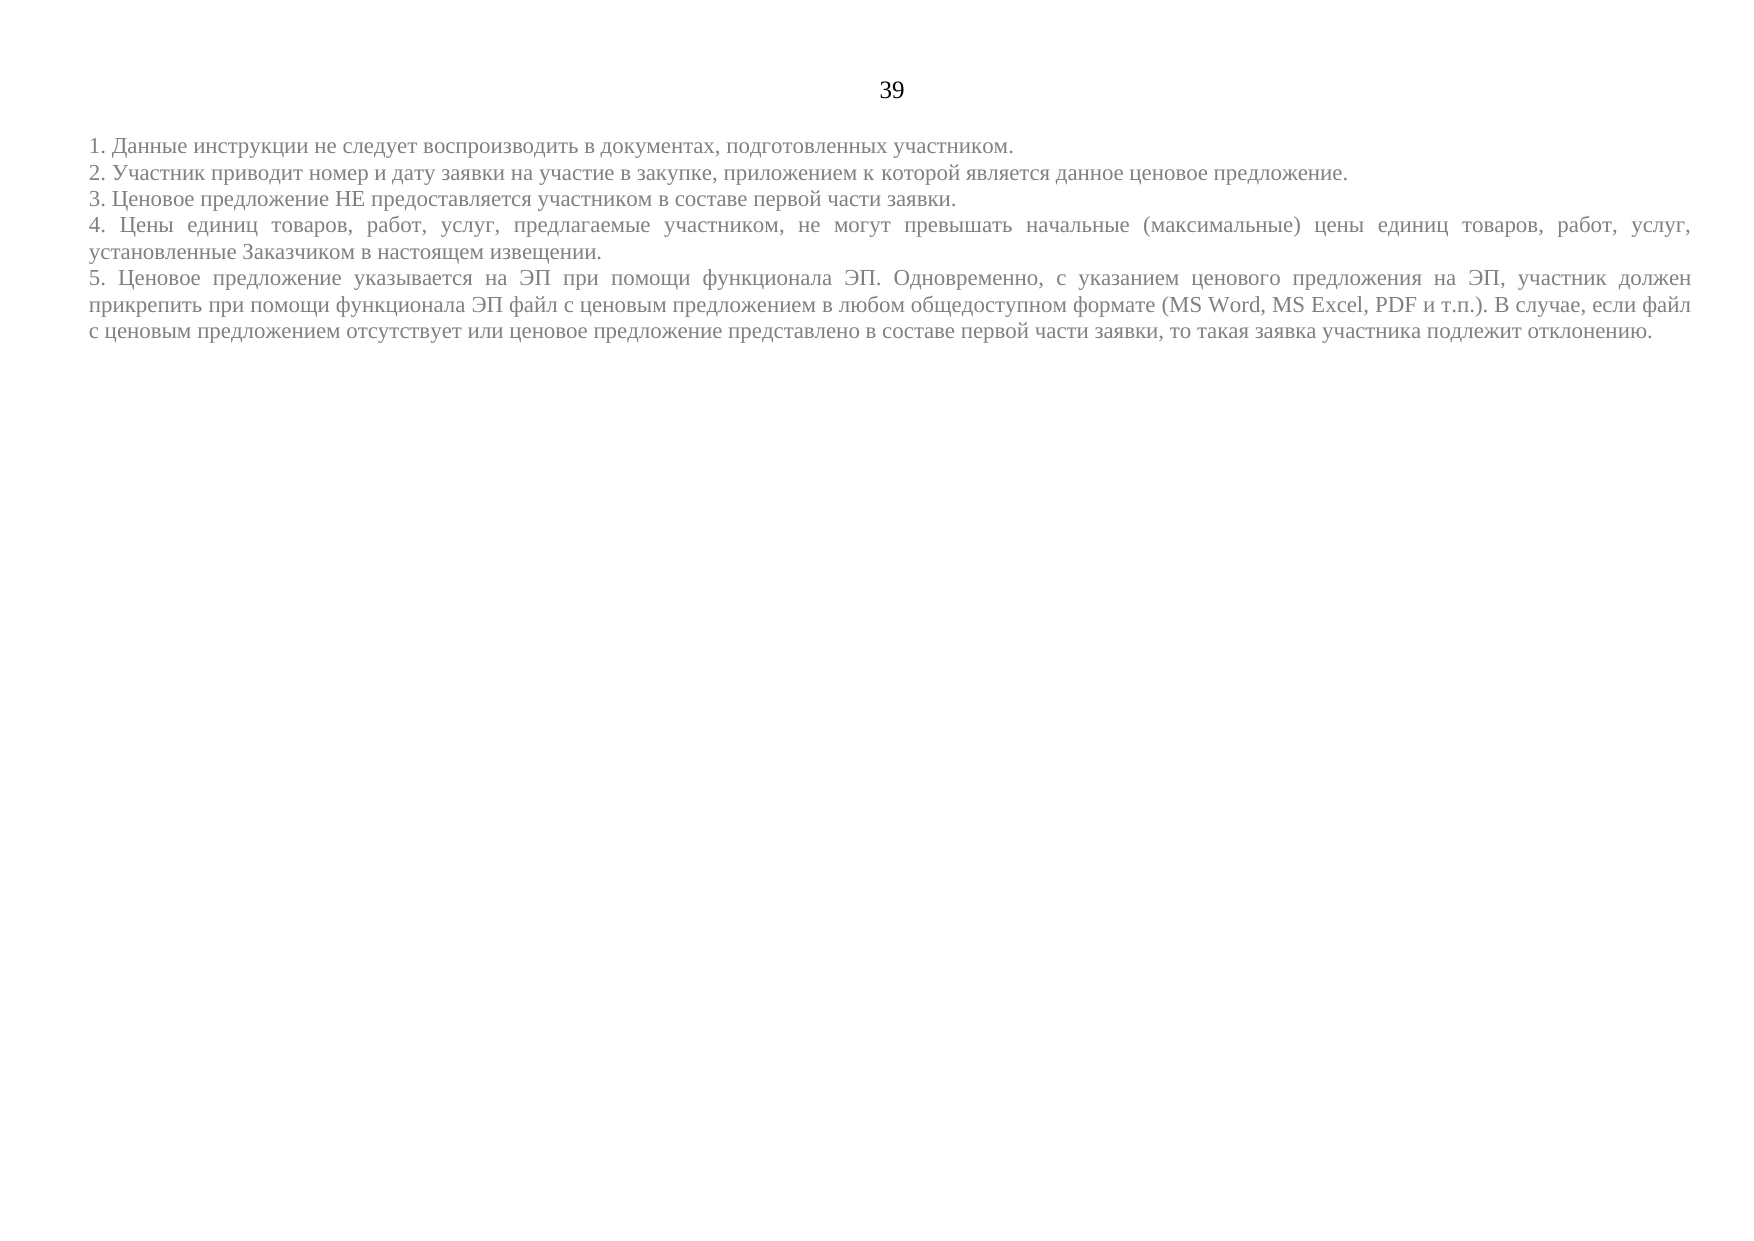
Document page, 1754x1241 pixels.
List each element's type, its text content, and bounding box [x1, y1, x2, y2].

text 3. Ценовое предложение НЕ предоставляется участником в составе первой части заявки. [89, 185, 1695, 212]
text 1. Данные инструкции не следует воспроизводить в документах, подготовленных участником. [89, 132, 1695, 159]
text 2. Участник приводит номер и дату заявки на участие в закупке, приложением к которой является данное ценовое предложение. [89, 159, 1695, 185]
text 4. Цены единиц товаров, работ, услуг, предлагаемые участником, не могут превышать начальные (максимальные) цены единиц товаров, работ, услуг, установленные Заказчиком в настоящем извещении. [89, 212, 1695, 264]
text 5. Ценовое предложение указывается на ЭП при помощи функционала ЭП. Одновременно, с указанием ценового предложения на ЭП, участник должен прикрепить при помощи функционала ЭП файл с ценовым предложением в любом общедоступном формате (MS Word, MS Excel, PDF и т.п.). В случае, если файл с ценовым предложением отсутствует или ценовое предложение представлено в составе первой части заявки, то такая заявка участника подлежит отклонению. [89, 264, 1695, 343]
